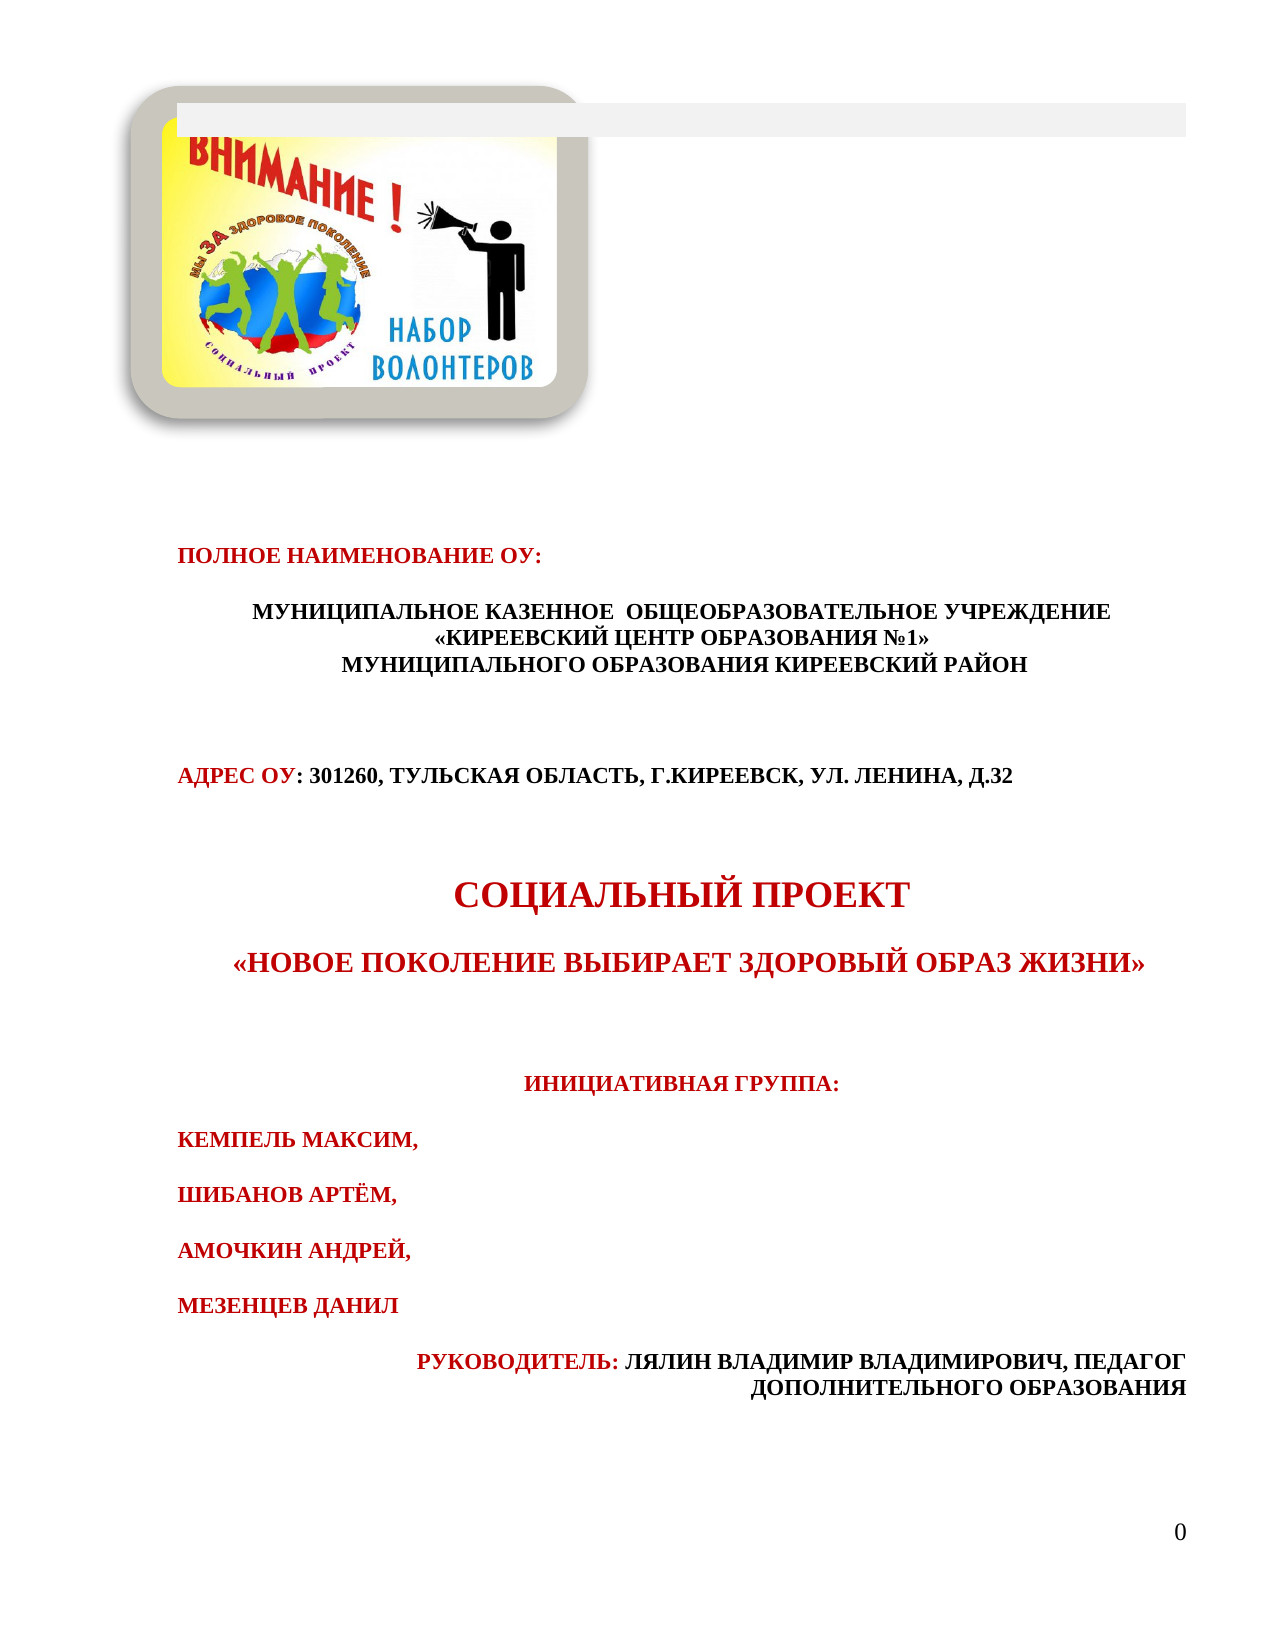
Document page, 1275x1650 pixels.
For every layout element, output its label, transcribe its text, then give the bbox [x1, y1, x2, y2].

text МЕЗЕНЦЕВ ДАНИЛ [177, 1292, 1186, 1319]
text Амочкин АНДРЕЙ, [177, 1237, 1186, 1263]
text рУКОВОДИТЕЛЬ: ЛЯЛИН ВЛАДИМИР ВЛАДИМИРОВИЧ, ПЕДАГОГ ДОПОЛНИТЕЛЬНОГО ОБРАЗОВАНИЯ [177, 1348, 1186, 1401]
text СОЦИАЛЬНЫЙ ПРОЕКТ [177, 873, 1186, 916]
text ПОЛНОЕ НАИМЕНОВАНИЕ оу: [177, 542, 1186, 569]
picture [162, 118, 556, 387]
text Муниципальное КАЗЕННОЕ оБЩЕОбразовательное учреждение «КИРЕЕВСКИЙ ЦЕНТР ОБРАЗОВАНИЯ №1» [177, 598, 1186, 651]
text Шибанов АртЁМ, [177, 1181, 1186, 1208]
text КЕМПЕЛЬ МАКСИМ, [177, 1126, 1186, 1152]
text муниципального образования киреевский район [177, 651, 1186, 677]
text аДРЕС оу: 301260, ТУЛЬСКАЯ ОБЛАСТЬ, Г.КИРЕЕВСК, УЛ. ЛЕНИНА, Д.32 [177, 762, 1186, 788]
text ИНИЦИАТИВНАЯ ГРУППА: [177, 1070, 1186, 1097]
text «нОВОЕ ПОКОЛЕНИЕ ВЫБИРАЕТ ЗДОРОВЫЙ ОБРАЗ ЖИЗНИ» [177, 945, 1186, 978]
